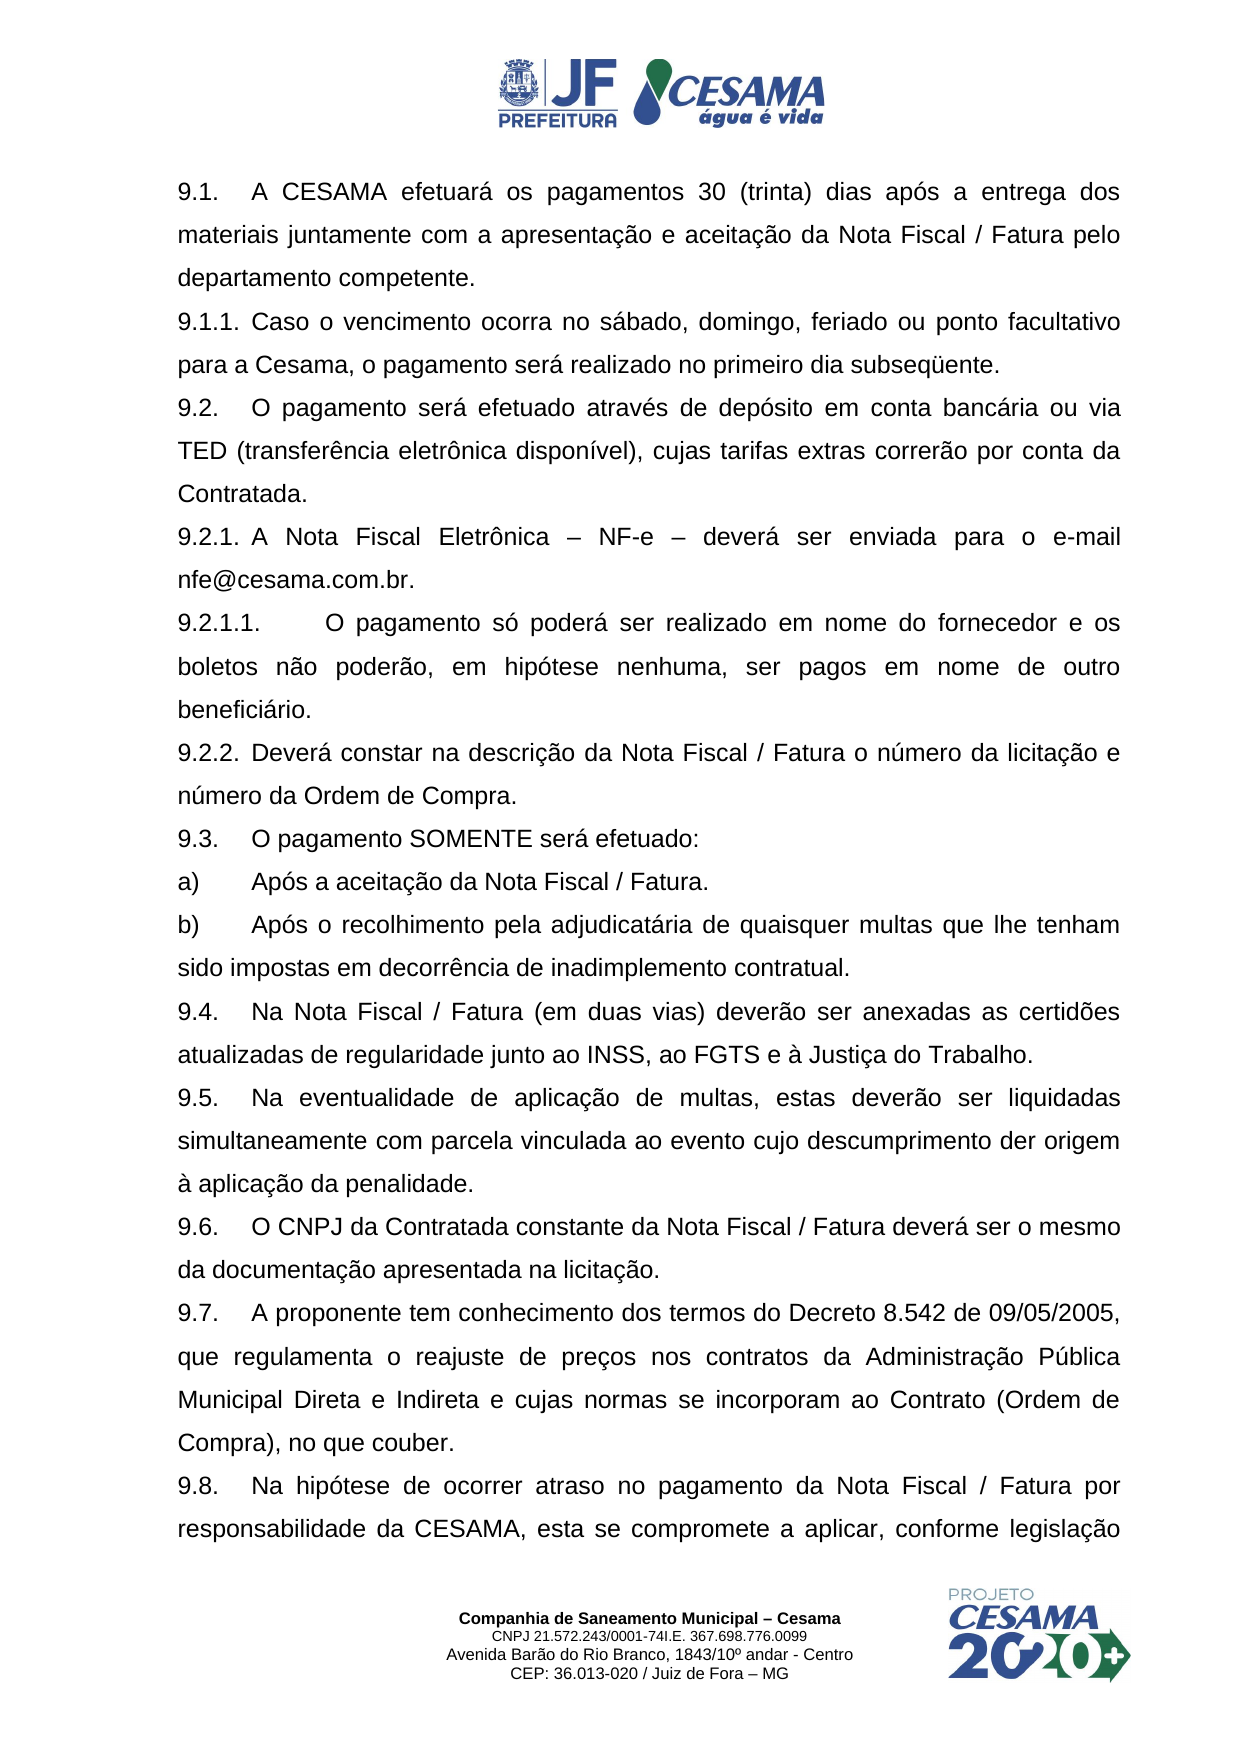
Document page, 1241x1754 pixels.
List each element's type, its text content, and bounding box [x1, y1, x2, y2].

text 9.2.1.1. O pagamento só poderá ser realizado em nome do fornecedor e os boletos não poderão, em hipótese nenhuma, ser pagos em nome de outro beneficiário. [177, 608, 1122, 723]
text 9.1. A CESAMA efetuará os pagamentos 30 (trinta) dias após a entrega dos materiais juntamente com a apresentação e aceitação da Nota Fiscal / Fatura pelo departamento competente. [177, 177, 1122, 292]
picture [497, 59, 825, 128]
text 9.7. A proponente tem conhecimento dos termos do Decreto 8.542 de 09/05/2005, que regulamenta o reajuste de preços nos contratos da Administração Pública Municipal Direta e Indireta e cujas normas se incorporam ao Contrato (Ordem de Compra), no que couber. [177, 1298, 1122, 1457]
picture [948, 1588, 1131, 1683]
text 9.2.2. Deverá constar na descrição da Nota Fiscal / Fatura o número da licitação e número da Ordem de Compra. [177, 738, 1122, 810]
text 9.4. Na Nota Fiscal / Fatura (em duas vias) deverão ser anexadas as certidões atualizadas de regularidade junto ao INSS, ao FGTS e à Justiça do Trabalho. [177, 997, 1122, 1068]
text 9.2.1. A Nota Fiscal Eletrônica – NF-e – deverá ser enviada para o e-mail nfe@cesama.com.br. [177, 522, 1122, 594]
text 9.1.1. Caso o vencimento ocorra no sábado, domingo, feriado ou ponto facultativo para a Cesama, o pagamento será realizado no primeiro dia subseqüente. [177, 307, 1122, 378]
text 9.3. O pagamento SOMENTE será efetuado: [177, 824, 1122, 853]
text 9.6. O CNPJ da Contratada constante da Nota Fiscal / Fatura deverá ser o mesmo da documentação apresentada na licitação. [177, 1212, 1122, 1284]
text b) Após o recolhimento pela adjudicatária de quaisquer multas que lhe tenham sido impostas em decorrência de inadimplemento contratual. [177, 910, 1122, 982]
text 9.5. Na eventualidade de aplicação de multas, estas deverão ser liquidadas simultaneamente com parcela vinculada ao evento cujo descumprimento der origem à aplicação da penalidade. [177, 1083, 1122, 1198]
text a) Após a aceitação da Nota Fiscal / Fatura. [177, 867, 1122, 896]
text 9.2. O pagamento será efetuado através de depósito em conta bancária ou via TED (transferência eletrônica disponível), cujas tarifas extras correrão por conta da Contratada. [177, 393, 1122, 508]
